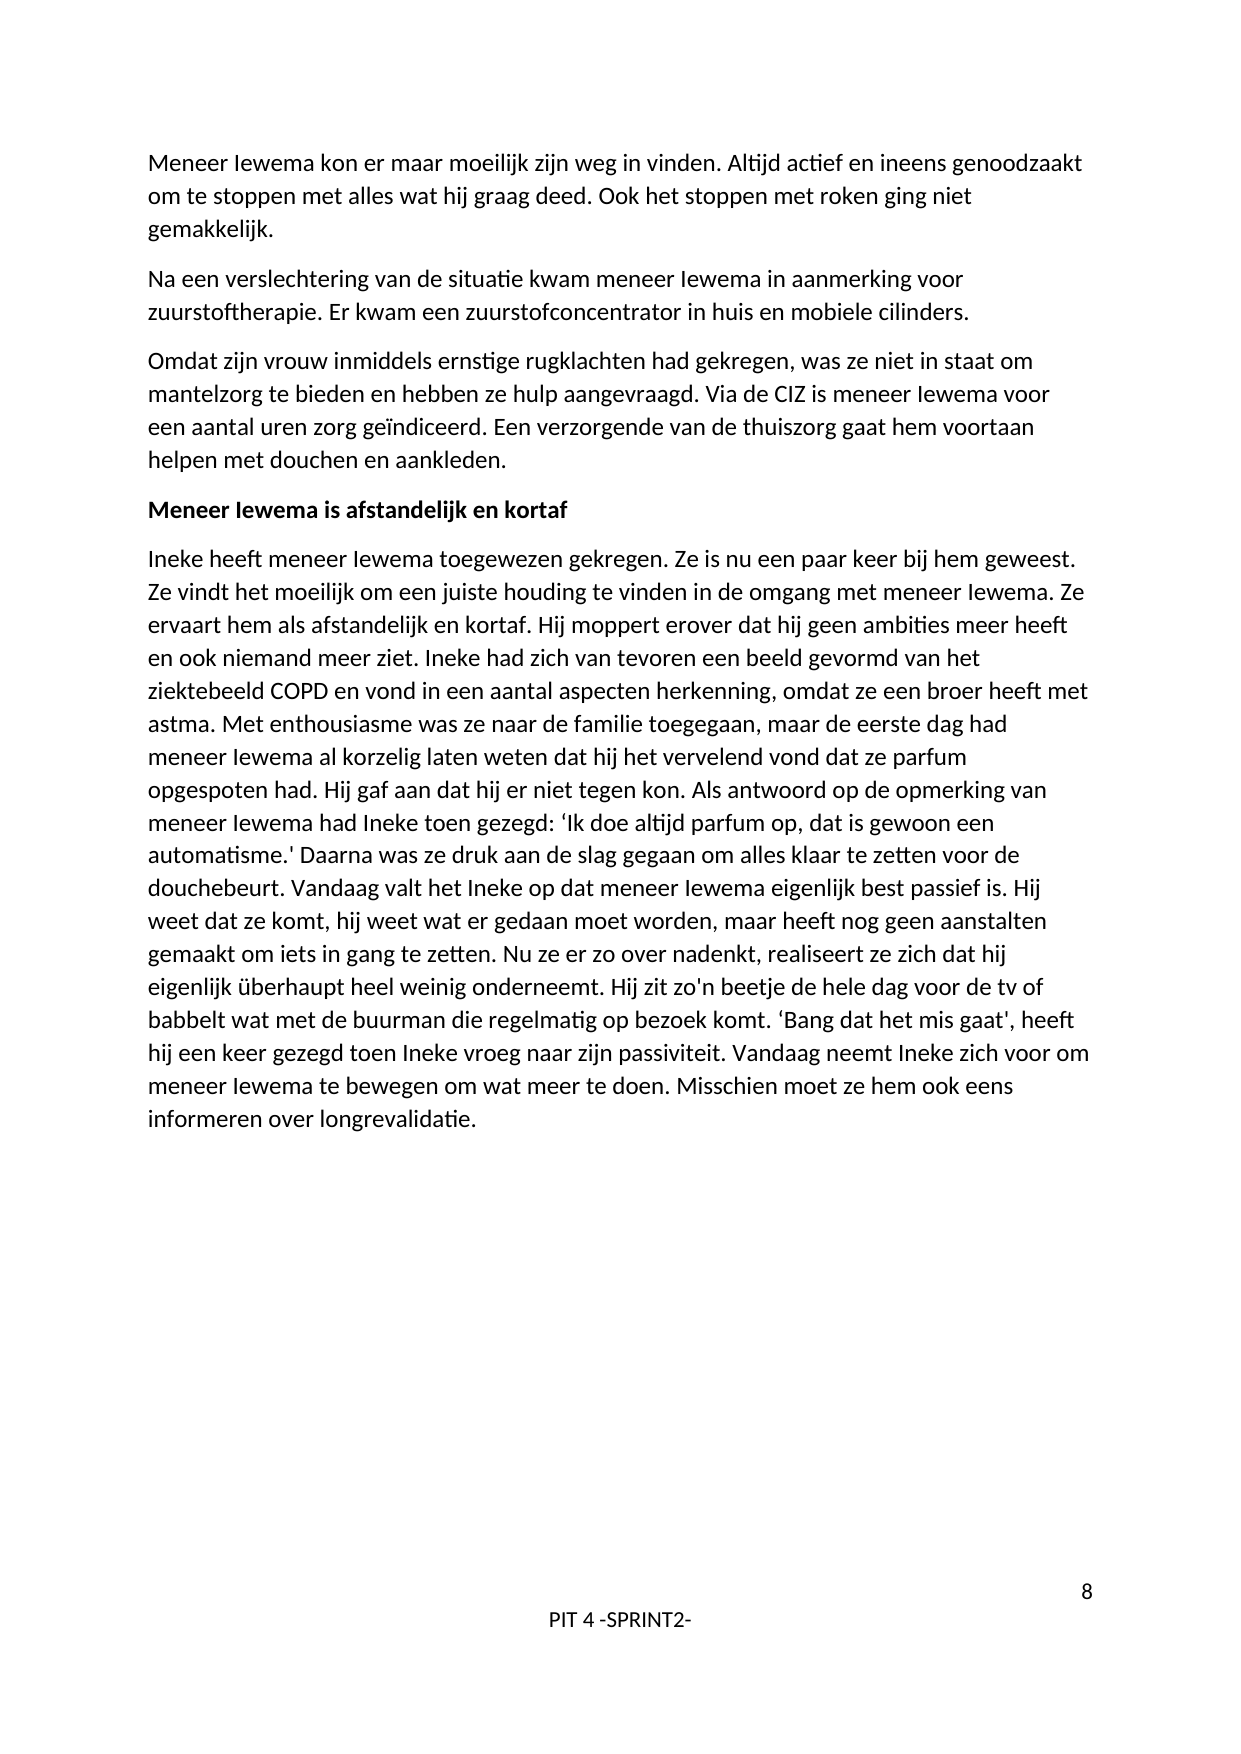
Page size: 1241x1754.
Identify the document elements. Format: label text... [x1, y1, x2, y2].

text Omdat zijn vrouw inmiddels ernstige rugklachten had gekregen, was ze niet in staat om mantelzorg te bieden en hebben ze hulp aangevraagd. Via de CIZ is meneer Iewema voor een aantal uren zorg geïndiceerd. Een verzorgende van de thuiszorg gaat hem voortaan helpen met douchen en aankleden. [148, 346, 1093, 475]
text Meneer Iewema is afstandelijk en kortaf [148, 494, 1093, 524]
text Na een verslechtering van de situatie kwam meneer Iewema in aanmerking voor zuurstoftherapie. Er kwam een zuurstofconcentrator in huis en mobiele cilinders. [148, 263, 1093, 326]
text Meneer Iewema kon er maar moeilijk zijn weg in vinden. Altijd actief en ineens genoodzaakt om te stoppen met alles wat hij graag deed. Ook het stoppen met roken ging niet gemakkelijk. [148, 148, 1093, 244]
text Ineke heeft meneer Iewema toegewezen gekregen. Ze is nu een paar keer bij hem geweest. Ze vindt het moeilijk om een juiste houding te vinden in de omgang met meneer Iewema. Ze ervaart hem als afstandelijk en kortaf. Hij moppert erover dat hij geen ambities meer heeft en ook niemand meer ziet. Ineke had zich van tevoren een beeld gevormd van het ziektebeeld COPD en vond in een aantal aspecten herkenning, omdat ze een broer heeft met astma. Met enthousiasme was ze naar de familie toegegaan, maar de eerste dag had meneer Iewema al korzelig laten weten dat hij het vervelend vond dat ze parfum opgespoten had. Hij gaf aan dat hij er niet tegen kon. Als antwoord op de opmerking van meneer Iewema had Ineke toen gezegd: ‘Ik doe altijd parfum op, dat is gewoon een automatisme.' Daarna was ze druk aan de slag gegaan om alles klaar te zetten voor de douchebeurt. Vandaag valt het Ineke op dat meneer Iewema eigenlijk best passief is. Hij weet dat ze komt, hij weet wat er gedaan moet worden, maar heeft nog geen aanstalten gemaakt om iets in gang te zetten. Nu ze er zo over nadenkt, realiseert ze zich dat hij eigenlijk überhaupt heel weinig onderneemt. Hij zit zo'n beetje de hele dag voor de tv of babbelt wat met de buurman die regelmatig op bezoek komt. ‘Bang dat het mis gaat', heeft hij een keer gezegd toen Ineke vroeg naar zijn passiviteit. Vandaag neemt Ineke zich voor om meneer Iewema te bewegen om wat meer te doen. Misschien moet ze hem ook eens informeren over longrevalidatie. [148, 543, 1093, 1133]
